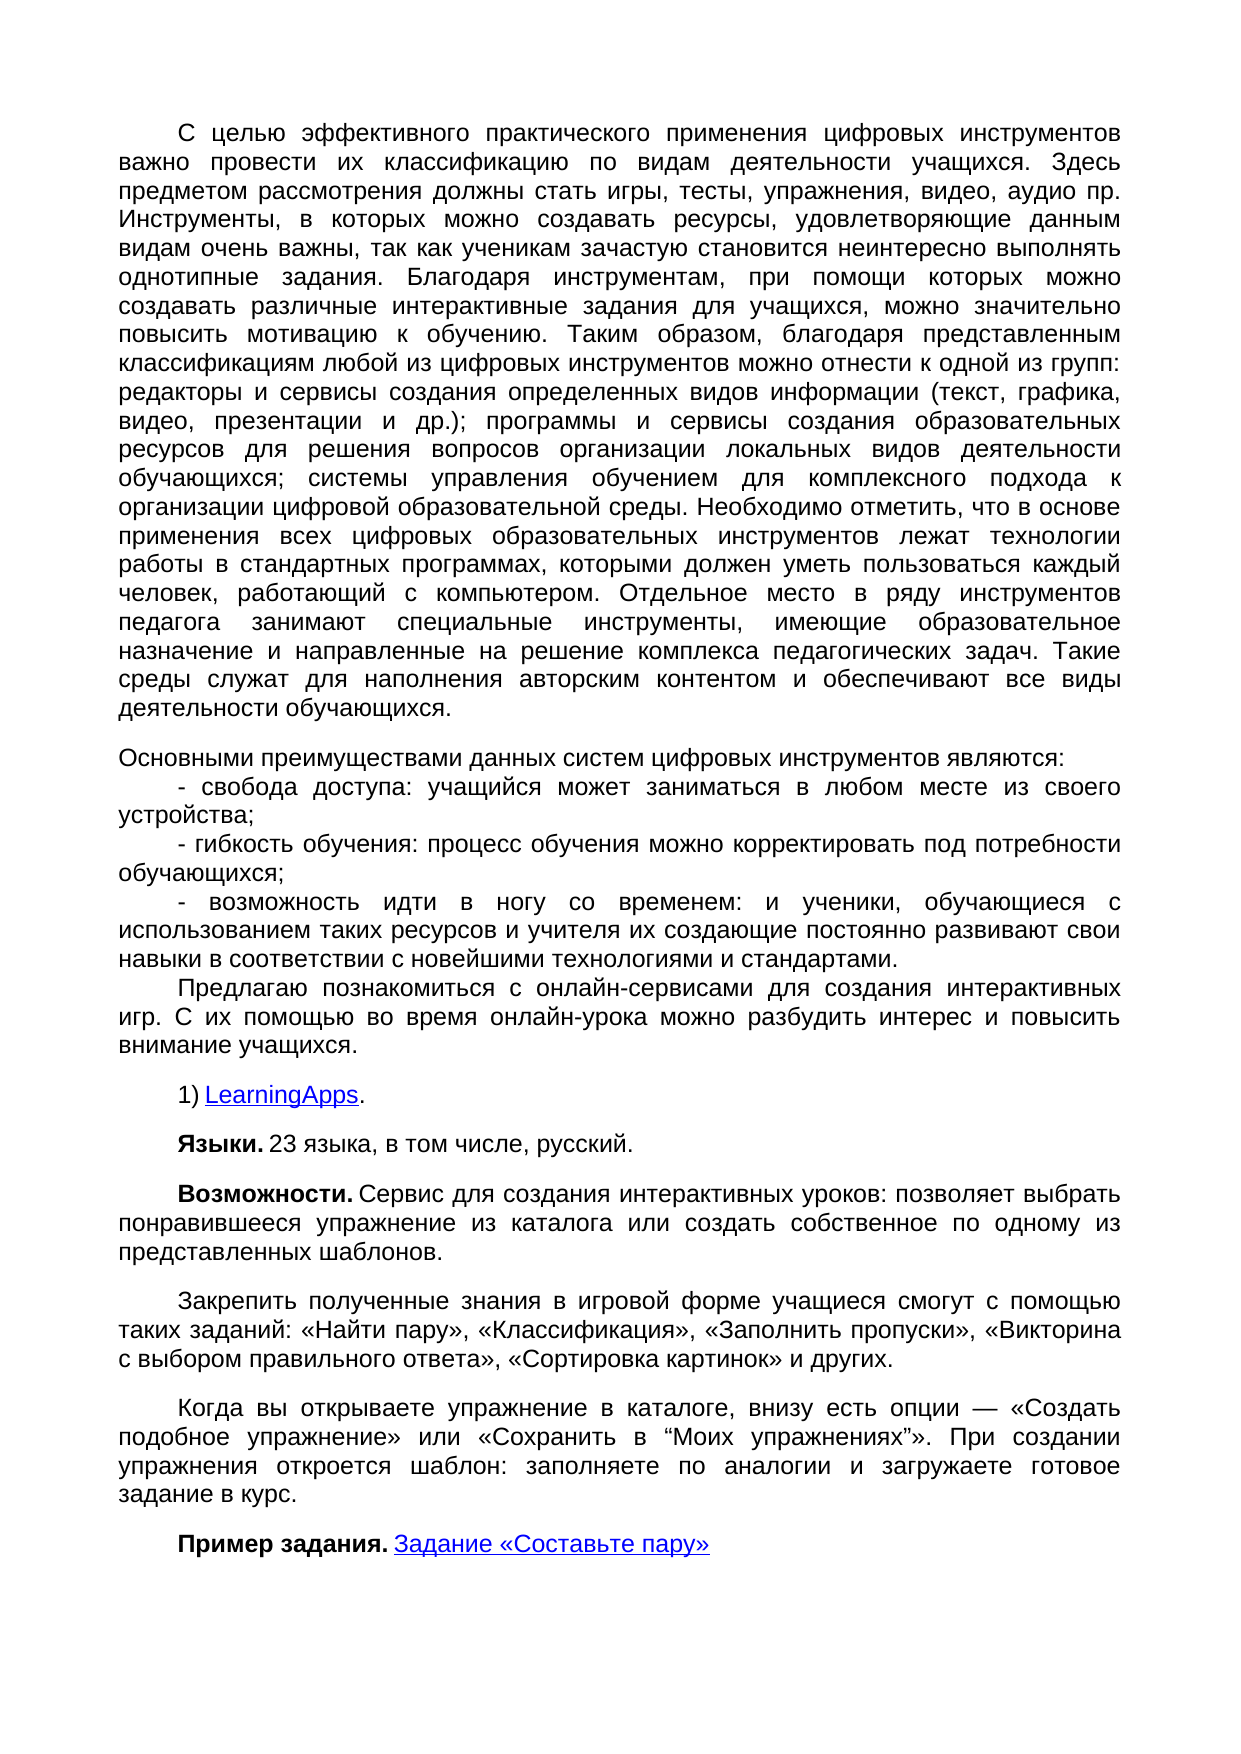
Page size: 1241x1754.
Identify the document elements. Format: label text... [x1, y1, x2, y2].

text - гибкость обучения: процесс обучения можно корректировать под потребности обучающихся; [118, 829, 1122, 886]
text - свобода доступа: учащийся может заниматься в любом месте из своего устройства; [118, 771, 1122, 829]
text Возможности. Сервис для создания интерактивных уроков: позволяет выбрать понравившееся упражнение из каталога или создать собственное по одному из представленных шаблонов. [118, 1179, 1122, 1265]
text Предлагаю познакомиться с онлайн-сервисами для создания интерактивных игр. С их помощью во время онлайн-урока можно разбудить интерес и повысить внимание учащихся. [118, 973, 1122, 1059]
text С целью эффективного практического применения цифровых инструментов важно провести их классификацию по видам деятельности учащихся. Здесь предметом рассмотрения должны стать игры, тесты, упражнения, видео, аудио пр. Инструменты, в которых можно создавать ресурсы, удовлетворяющие данным видам очень важны, так как ученикам зачастую становится неинтересно выполнять однотипные задания. Благодаря инструментам, при помощи которых можно создавать различные интерактивные задания для учащихся, можно значительно повысить мотивацию к обучению. Таким образом, благодаря представленным классификациям любой из цифровых инструментов можно отнести к одной из групп: редакторы и сервисы создания определенных видов информации (текст, графика, видео, презентации и др.); программы и сервисы создания образовательных ресурсов для решения вопросов организации локальных видов деятельности обучающихся; системы управления обучением для комплексного подхода к организации цифровой образовательной среды. Необходимо отметить, что в основе применения всех цифровых образовательных инструментов лежат технологии работы в стандартных программах, которыми должен уметь пользоваться каждый человек, работающий с компьютером. Отдельное место в ряду инструментов педагога занимают специальные инструменты, имеющие образовательное назначение и направленные на решение комплекса педагогических задач. Такие среды служат для наполнения авторским контентом и обеспечивают все виды деятельности обучающихся. [118, 118, 1122, 722]
text Когда вы открываете упражнение в каталоге, внизу есть опции — «Создать подобное упражнение» или «Сохранить в “Моих упражнениях”». При создании упражнения откроется шаблон: заполняете по аналогии и загружаете готовое задание в курс. [118, 1393, 1122, 1508]
text Основными преимуществами данных систем цифровых инструментов являются: [118, 743, 1122, 771]
text Пример задания. Задание «Составьте пару» [118, 1529, 1122, 1558]
text Языки. 23 языка, в том числе, русский. [118, 1129, 1122, 1158]
text Закрепить полученные знания в игровой форме учащиеся смогут с помощью таких заданий: «Найти пару», «Классификация», «Заполнить пропуски», «Викторина с выбором правильного ответа», «Сортировка картинок» и других. [118, 1286, 1122, 1372]
text 1) LearningApps. [118, 1080, 1122, 1108]
text - возможность идти в ногу со временем: и ученики, обучающиеся с использованием таких ресурсов и учителя их создающие постоянно развивают свои навыки в соответствии с новейшими технологиями и стандартами. [118, 886, 1122, 973]
